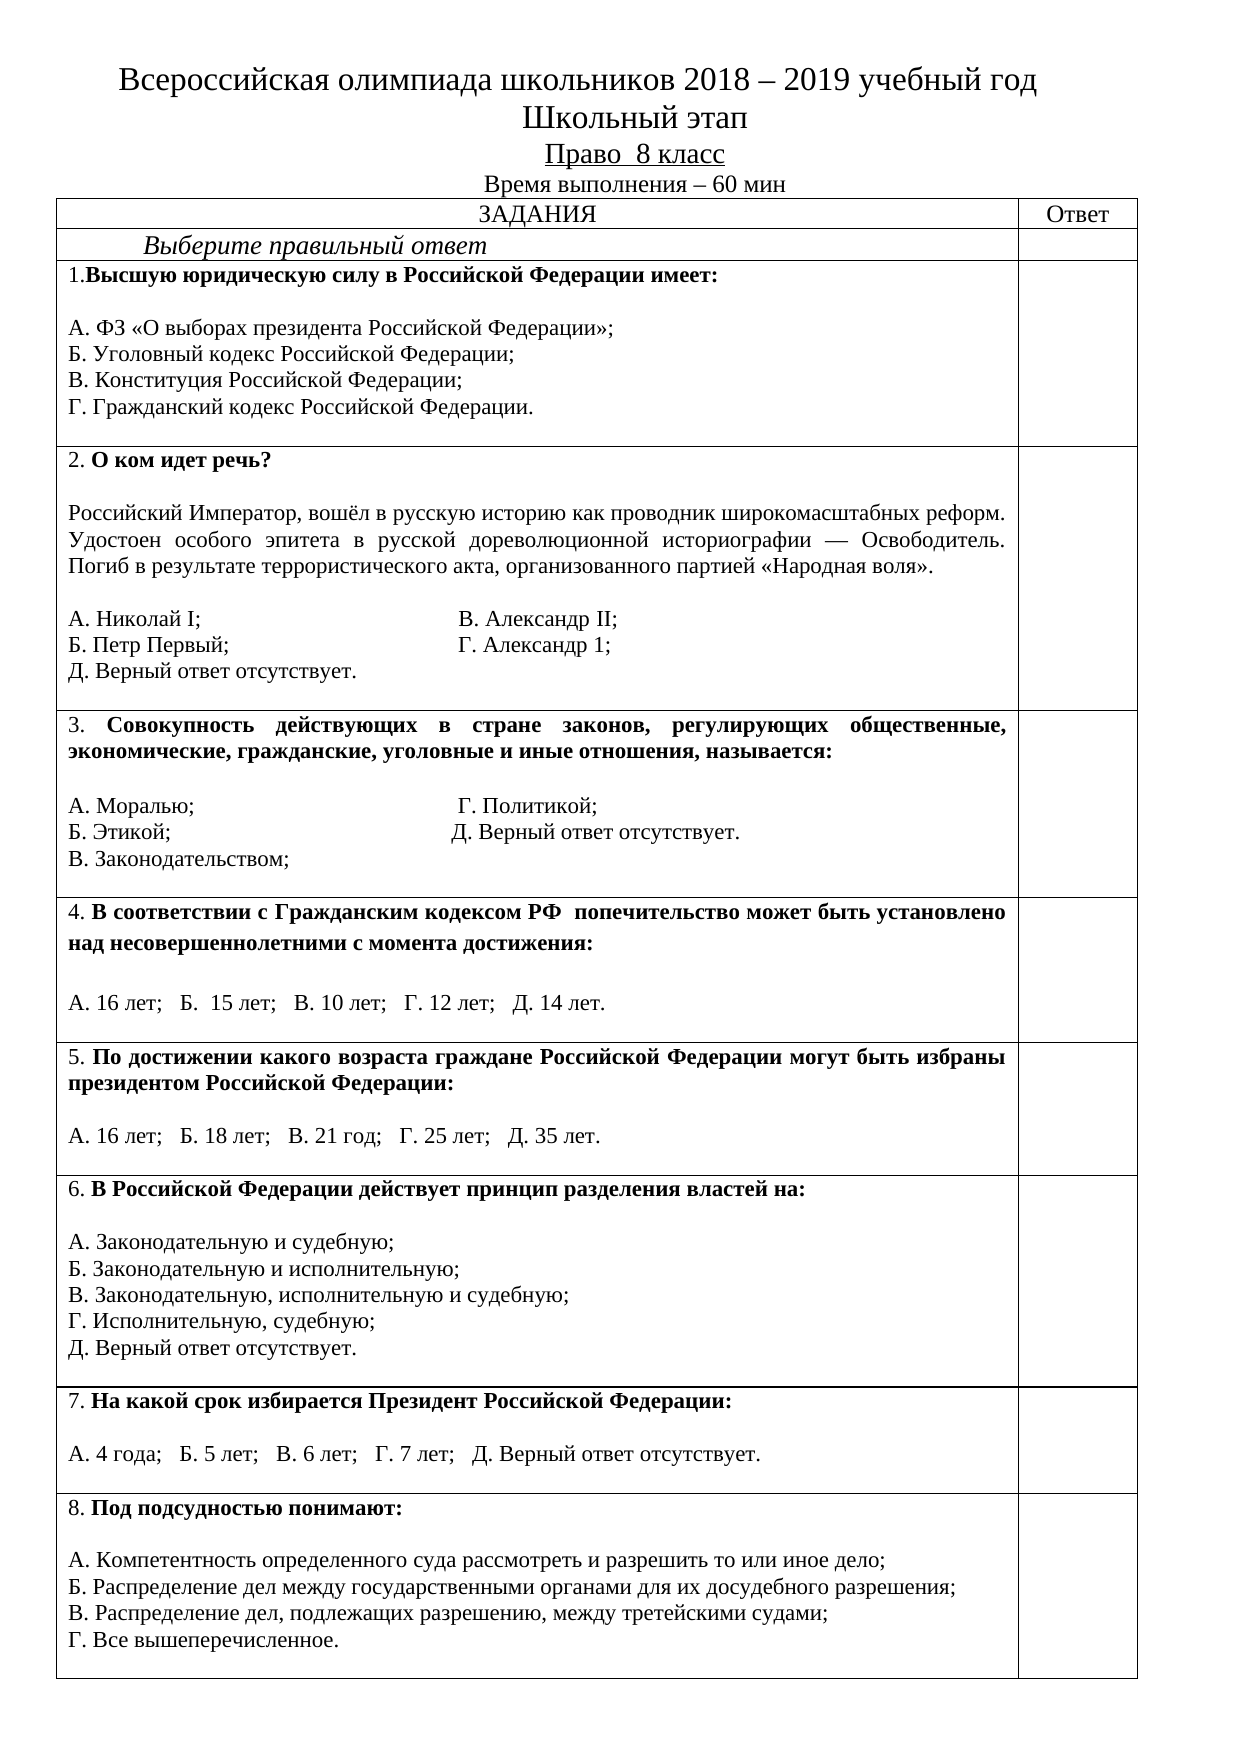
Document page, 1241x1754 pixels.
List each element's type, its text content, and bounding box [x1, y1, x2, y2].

table_cell [1019, 1494, 1137, 1678]
text Школьный этап [118, 97, 1152, 136]
table_cell [1019, 261, 1137, 446]
table_cell [1019, 229, 1137, 260]
table_cell [1019, 447, 1137, 710]
table_cell 3. Совокупность действующих в стране законов, регулирующих общественные, экономические, гражданские, уголовные и иные отношения, называется: А. Моралью; Г. Политикой; Б. Этикой; Д. Верный ответ отсутствует. В. Законодательством; [57, 711, 1018, 897]
text Время выполнения – 60 мин [118, 169, 1152, 198]
table_cell 1.Высшую юридическую силу в Российской Федерации имеет: А. ФЗ «О выборах президента Российской Федерации»; Б. Уголовный кодекс Российской Федерации; В. Конституция Российской Федерации; Г. Гражданский кодекс Российской Федерации. [57, 261, 1018, 446]
table_cell [1019, 898, 1137, 1042]
table_cell Выберите правильный ответ [57, 229, 1018, 260]
table_header Ответ [1019, 199, 1137, 228]
table_cell 5. По достижении какого возраста граждане Российской Федерации могут быть избраны президентом Российской Федерации: А. 16 лет; Б. 18 лет; В. 21 год; Г. 25 лет; Д. 35 лет. [57, 1043, 1018, 1174]
table_header ЗАДАНИЯ [57, 199, 1018, 228]
table_cell [1019, 1388, 1137, 1493]
table_cell 2. О ком идет речь? Российский Император, вошёл в русскую историю как проводник широкомасштабных реформ. Удостоен особого эпитета в русской дореволюционной историографии — Освободитель. Погиб в результате террористического акта, организованного партией «Народная воля». А. Николай I; В. Александр II; Б. Петр Первый; Г. Александр 1; Д. Верный ответ отсутствует. [57, 447, 1018, 710]
table_cell 4. В соответствии с Гражданским кодексом РФ попечительство может быть установлено над несовершеннолетними с момента достижения: А. 16 лет; Б. 15 лет; В. 10 лет; Г. 12 лет; Д. 14 лет. [57, 898, 1018, 1042]
text Право 8 класс [118, 136, 1152, 169]
table_cell [1019, 711, 1137, 897]
table_cell [1019, 1043, 1137, 1174]
table_cell [1019, 1176, 1137, 1386]
table_cell 8. Под подсудностью понимают: А. Компетентность определенного суда рассмотреть и разрешить то или иное дело; Б. Распределение дел между государственными органами для их досудебного разрешения; В. Распределение дел, подлежащих разрешению, между третейскими судами; Г. Все вышеперечисленное. [57, 1494, 1018, 1678]
text Всероссийская олимпиада школьников 2018 – 2019 учебный год [118, 59, 1152, 97]
table_cell 6. В Российской Федерации действует принцип разделения властей на: А. Законодательную и судебную; Б. Законодательную и исполнительную; В. Законодательную, исполнительную и судебную; Г. Исполнительную, судебную; Д. Верный ответ отсутствует. [57, 1176, 1018, 1386]
table_cell 7. На какой срок избирается Президент Российской Федерации: А. 4 года; Б. 5 лет; В. 6 лет; Г. 7 лет; Д. Верный ответ отсутствует. [57, 1388, 1018, 1493]
